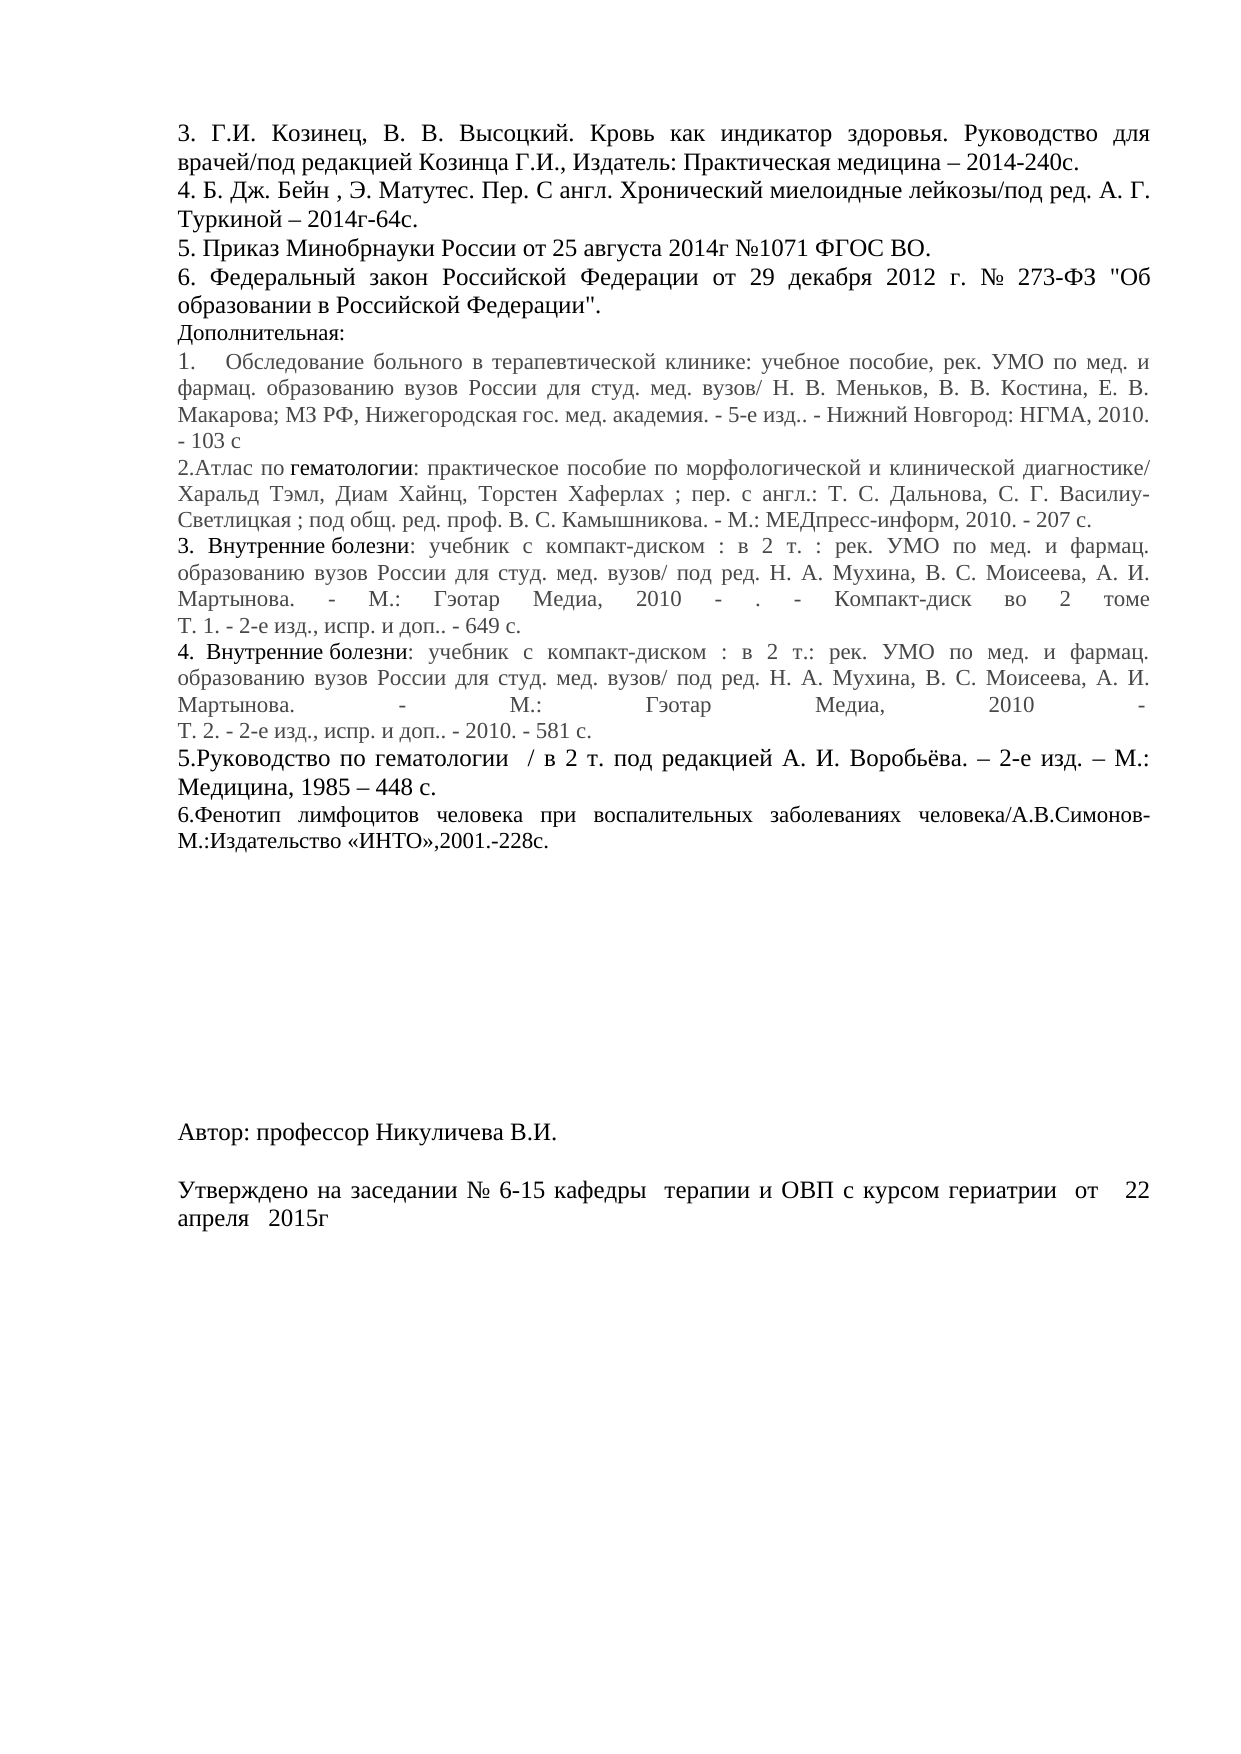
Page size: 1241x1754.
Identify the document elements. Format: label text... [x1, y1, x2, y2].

text 1. Обследование больного в терапевтической клинике: учебное пособие, рек. УМО по мед. и фармац. образованию вузов России для студ. мед. вузов/ Н. В. Меньков, В. В. Костина, Е. В. Макарова; МЗ РФ, Нижегородская гос. мед. академия. - 5-е изд.. - Нижний Новгород: НГМА, 2010. - 103 с [177, 346, 1152, 453]
text Дополнительная: [177, 319, 1152, 346]
text 4. Внутренние болезни: учебник с компакт-диском : в 2 т.: рек. УМО по мед. и фармац. образованию вузов России для студ. мед. вузов/ под ред. Н. А. Мухина, В. С. Моисеева, А. И. Мартынова. - М.: Гэотар Медиа, 2010 - Т. 2. - 2-е изд., испр. и доп.. - 2010. - 581 с. [177, 638, 1152, 743]
text 5. Приказ Минобрнауки России от 25 августа 2014г №1071 ФГОС ВО. [177, 233, 1152, 262]
text Утверждено на заседании № 6-15 кафедры терапии и ОВП с курсом гериатрии от 22 апреля 2015г [177, 1175, 1152, 1232]
text 6. Федеральный закон Российской Федерации от 29 декабря 2012 г. № 273-ФЗ "Об образовании в Российской Федерации". [177, 262, 1152, 319]
text 3. Внутренние болезни: учебник с компакт-диском : в 2 т. : рек. УМО по мед. и фармац. образованию вузов России для студ. мед. вузов/ под ред. Н. А. Мухина, В. С. Моисеева, А. И. Мартынова. - М.: Гэотар Медиа, 2010 - . - Компакт-диск во 2 томе Т. 1. - 2-е изд., испр. и доп.. - 649 с. [177, 533, 1152, 638]
text Автор: профессор Никуличева В.И. [177, 1117, 1152, 1146]
text 2.Атлас по гематологии: практическое пособие по морфологической и клинической диагностике/ Харальд Тэмл, Диам Хайнц, Торстен Хаферлах ; пер. с англ.: Т. С. Дальнова, С. Г. Василиу-Светлицкая ; под общ. ред. проф. В. С. Камышникова. - М.: МЕДпресс-информ, 2010. - 207 с. [177, 453, 1152, 533]
text 4. Б. Дж. Бейн , Э. Матутес. Пер. С англ. Хронический миелоидные лейкозы/под ред. А. Г. Туркиной – 2014г-64с. [177, 176, 1152, 233]
text 3. Г.И. Козинец, В. В. Высоцкий. Кровь как индикатор здоровья. Руководство для врачей/под редакцией Козинца Г.И., Издатель: Практическая медицина – 2014-240с. [177, 118, 1152, 176]
text 6.Фенотип лимфоцитов человека при воспалительных заболеваниях человека/А.В.Симонов-М.:Издательство «ИНТО»,2001.-228с. [177, 801, 1152, 854]
text 5.Руководство по гематологии / в 2 т. под редакцией А. И. Воробьёва. – 2-е изд. – М.: Медицина, 1985 – 448 с. [177, 743, 1152, 801]
